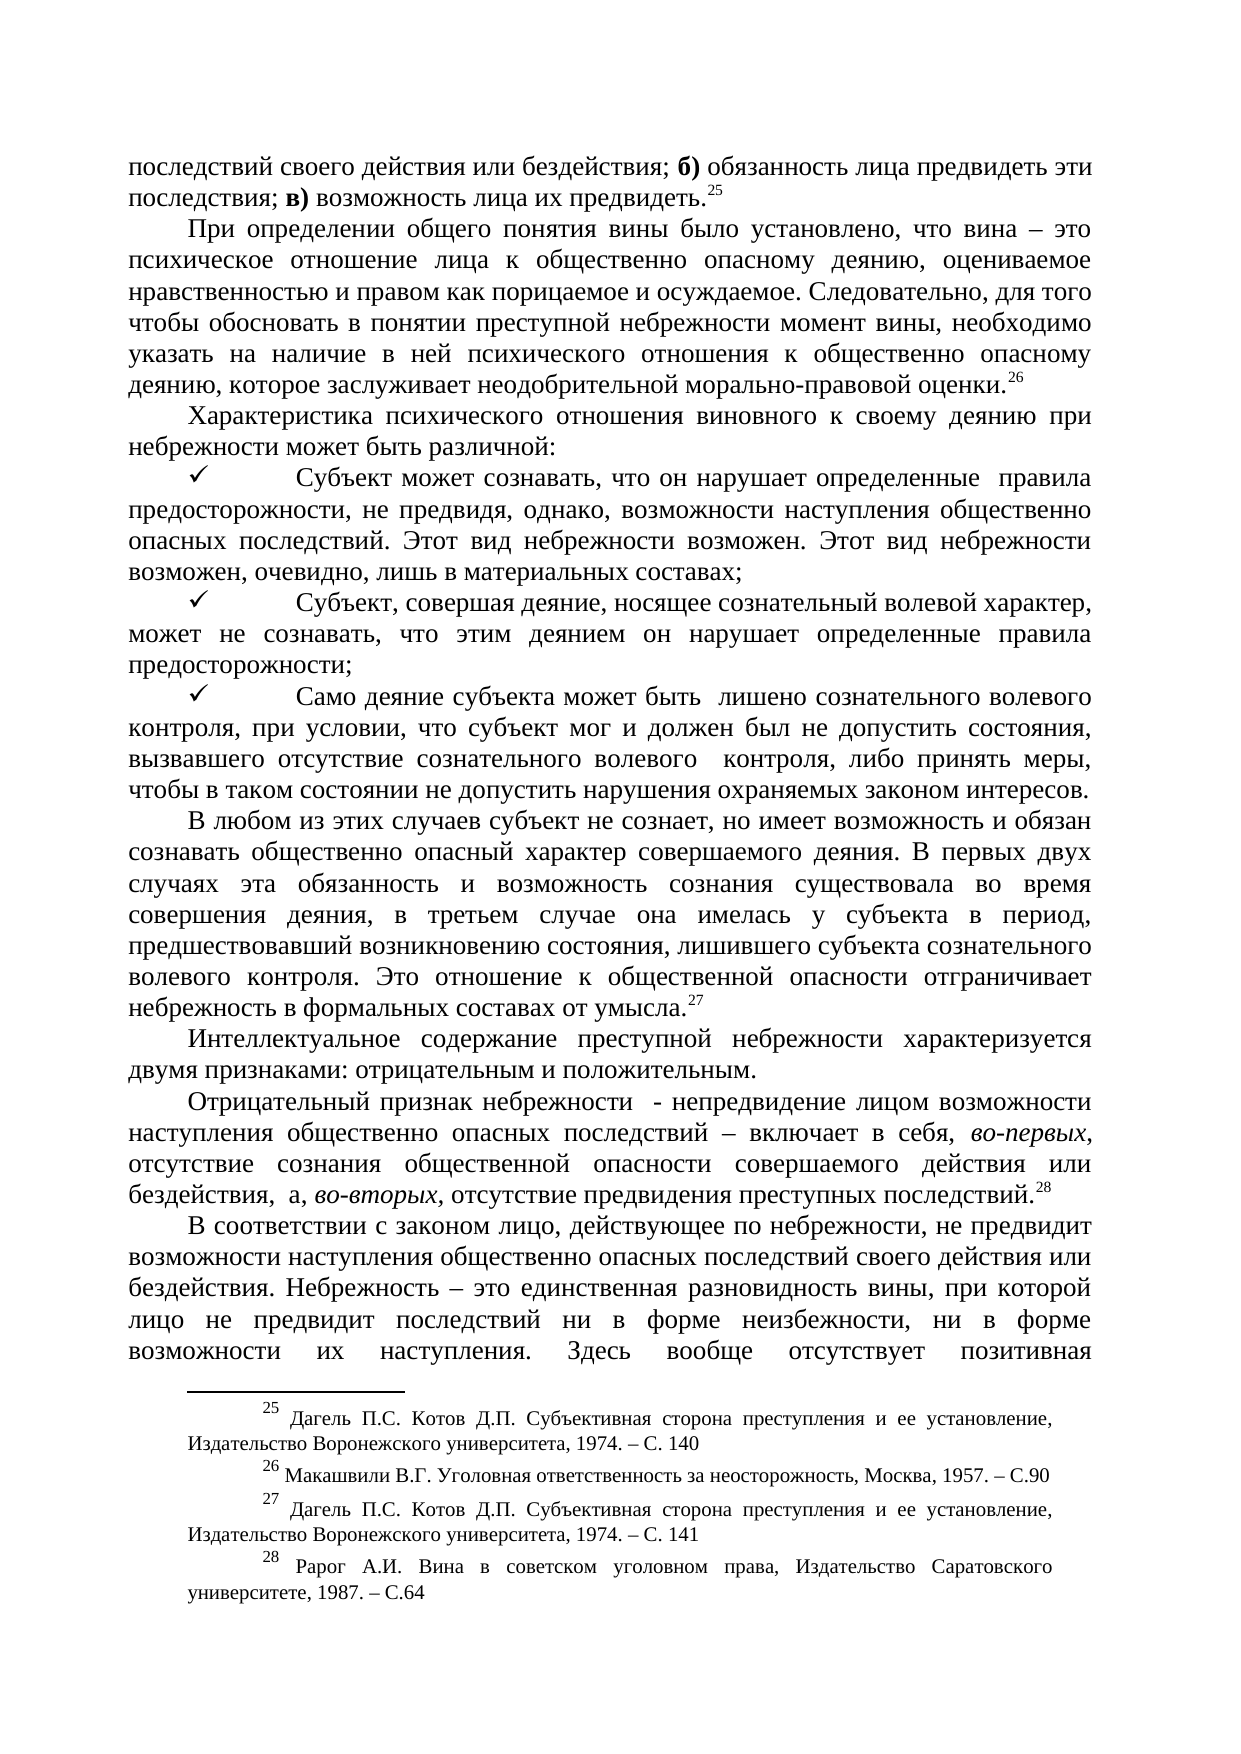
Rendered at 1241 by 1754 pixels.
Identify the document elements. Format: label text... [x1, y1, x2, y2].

text Отрицательный признак небрежности - непредвидение лицом возможности наступления общественно опасных последствий – включает в себя, во-первых, отсутствие сознания общественной опасности совершаемого действия или бездействия, а, во-вторых, отсутствие предвидения преступных последствий. [128, 1085, 1093, 1209]
text При определении общего понятия вины было установлено, что вина – это психическое отношение лица к общественно опасному деянию, оцениваемое нравственностью и правом как порицаемое и осуждаемое. Следовательно, для того чтобы обосновать в понятии преступной небрежности момент вины, необходимо указать на наличие в ней психического отношения к общественно опасному деянию, которое заслуживает неодобрительной морально-правовой оценки. [128, 212, 1093, 399]
text Характеристика психического отношения виновного к своему деянию при небрежности может быть различной: [128, 399, 1093, 461]
text В любом из этих случаев субъект не сознает, но имеет возможность и обязан сознавать общественно опасный характер совершаемого деяния. В первых двух случаях эта обязанность и возможность сознания существовала во время совершения деяния, в третьем случае она имелась у субъекта в период, предшествовавший возникновению состояния, лишившего субъекта сознательного волевого контроля. Это отношение к общественной опасности отграничивает небрежность в формальных составах от умысла. [128, 804, 1093, 1022]
text Интеллектуальное содержание преступной небрежности характеризуется двумя признаками: отрицательным и положительным. [128, 1022, 1093, 1085]
list Субъект, совершая деяние, носящее сознательный волевой характер, может не сознавать, что этим деянием он нарушает определенные правила предосторожности; [128, 586, 1093, 680]
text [128, 150, 1093, 212]
list Субъект может сознавать, что он нарушает определенные правила предосторожности, не предвидя, однако, возможности наступления общественно опасных последствий. Этот вид небрежности возможен. Этот вид небрежности возможен, очевидно, лишь в материальных составах; [128, 461, 1093, 586]
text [128, 1209, 1093, 1365]
list Само деяние субъекта может быть лишено сознательного волевого контроля, при условии, что субъект мог и должен был не допустить состояния, вызвавшего отсутствие сознательного волевого контроля, либо принять меры, чтобы в таком состоянии не допустить нарушения охраняемых законом интересов. [128, 680, 1093, 804]
